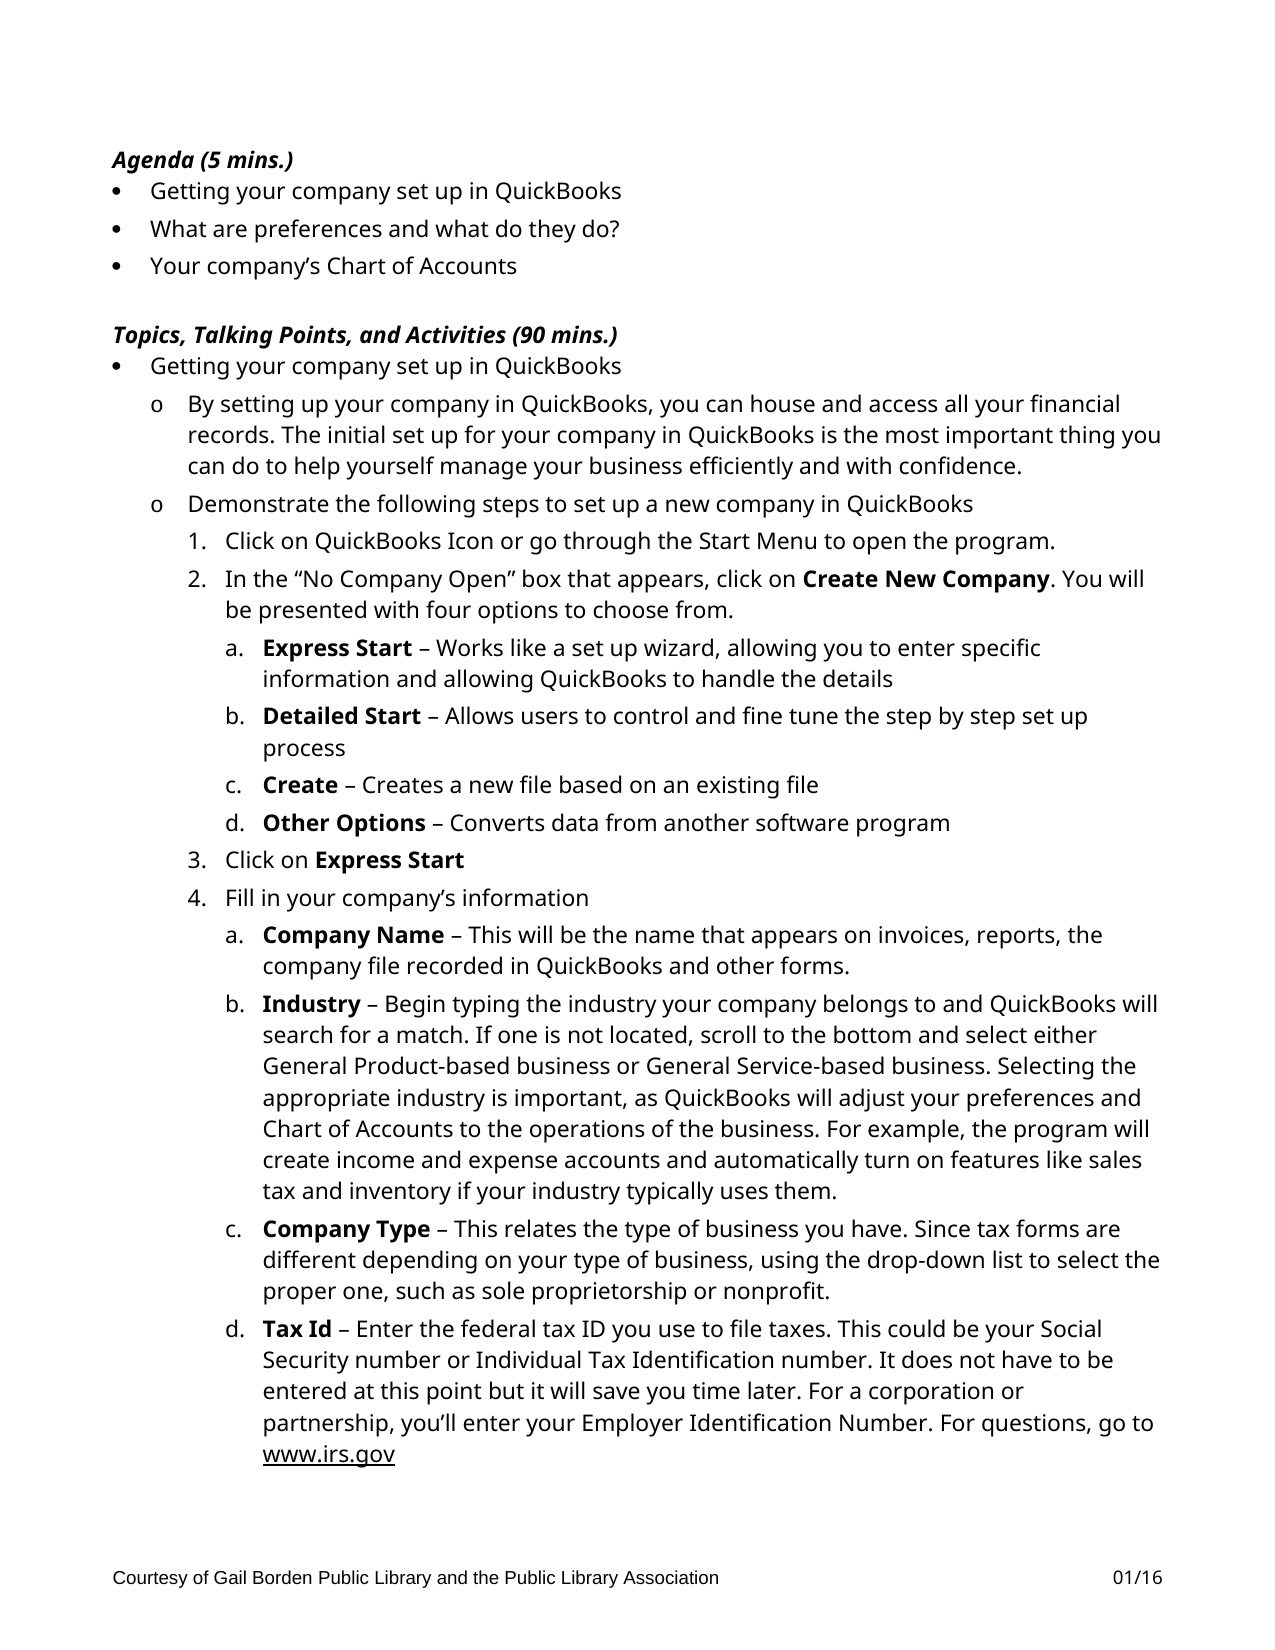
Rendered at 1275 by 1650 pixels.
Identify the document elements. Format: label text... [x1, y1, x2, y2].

list Company Name – This will be the name that appears on invoices, reports, the company file recorded in QuickBooks and other forms. [225, 919, 1162, 981]
list Tax Id – Enter the federal tax ID you use to file taxes. This could be your Social Security number or Individual Tax Identification number. It does not have to be entered at this point but it will save you time later. For a corporation or partnership, you’ll enter your Employer Identification Number. For questions, go to www.irs.gov [225, 1313, 1162, 1469]
list Create – Creates a new file based on an existing file [225, 769, 1162, 800]
list By setting up your company in QuickBooks, you can house and access all your financial records. The initial set up for your company in QuickBooks is the most important thing you can do to help yourself manage your business efficiently and with confidence. [150, 387, 1162, 481]
list Express Start – Works like a set up wizard, allowing you to enter specific information and allowing QuickBooks to handle the details [225, 631, 1162, 694]
list Click on QuickBooks Icon or go through the Start Menu to open the program. [187, 525, 1162, 556]
text Topics, Talking Points, and Activities (90 mins.) [112, 319, 1162, 350]
list Getting your company set up in QuickBooks [112, 350, 1162, 381]
list Getting your company set up in QuickBooks [112, 175, 1162, 206]
list Detailed Start – Allows users to control and fine tune the step by step set up process [225, 700, 1162, 763]
list In the “No Company Open” box that appears, click on Create New Company. You will be presented with four options to choose from. [187, 563, 1162, 625]
list Company Type – This relates the type of business you have. Since tax forms are different depending on your type of business, using the drop-down list to select the proper one, such as sole proprietorship or nonprofit. [225, 1213, 1162, 1306]
list Other Options – Converts data from another software program [225, 806, 1162, 838]
list Fill in your company’s information [187, 881, 1162, 913]
list Click on Express Start [187, 844, 1162, 875]
list Your company’s Chart of Accounts [112, 250, 1162, 281]
list What are preferences and what do they do? [112, 212, 1162, 244]
text Agenda (5 mins.) [112, 144, 1162, 175]
list Demonstrate the following steps to set up a new company in QuickBooks [150, 488, 1162, 519]
list Industry – Begin typing the industry your company belongs to and QuickBooks will search for a match. If one is not located, scroll to the bottom and select either General Product-based business or General Service-based business. Selecting the appropriate industry is important, as QuickBooks will adjust your preferences and Chart of Accounts to the operations of the business. For example, the program will create income and expense accounts and automatically turn on features like sales tax and inventory if your industry typically uses them. [225, 988, 1162, 1206]
